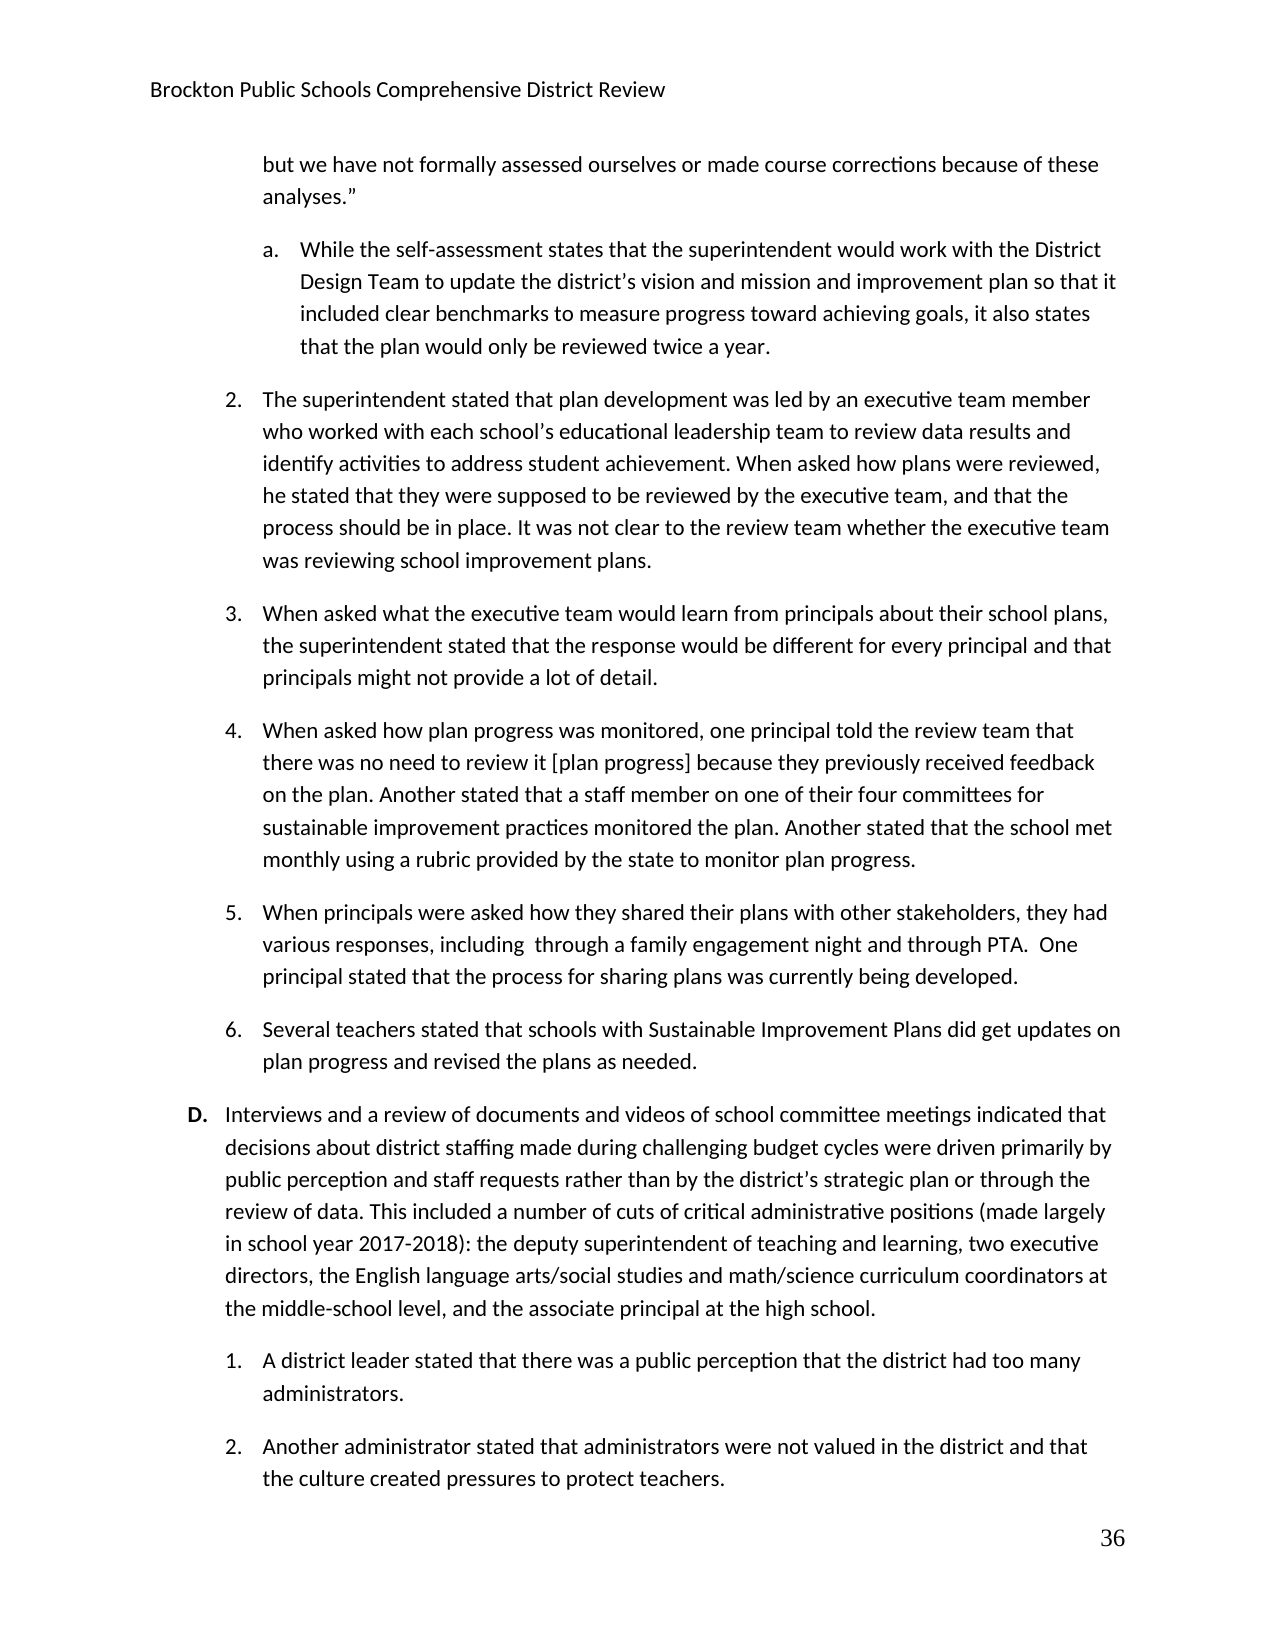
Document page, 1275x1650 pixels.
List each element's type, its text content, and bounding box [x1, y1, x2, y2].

list The superintendent stated that plan development was led by an executive team member who worked with each school’s educational leadership team to review data results and identify activities to address student achievement. When asked how plans were reviewed, he stated that they were supposed to be reviewed by the executive team, and that the process should be in place. It was not clear to the review team whether the executive team was reviewing school improvement plans. [225, 385, 1125, 574]
list When asked how plan progress was monitored, one principal told the review team that there was no need to review it [plan progress] because they previously received feedback on the plan. Another stated that a staff member on one of their four committees for sustainable improvement practices monitored the plan. Another stated that the school met monthly using a rubric provided by the state to monitor plan progress. [225, 716, 1125, 873]
list 1. A district leader stated that there was a public perception that the district had too many administrators. [225, 1347, 1125, 1407]
list When asked what the executive team would learn from principals about their school plans, the superintendent stated that the response would be different for every principal and that principals might not provide a lot of detail. [225, 599, 1125, 691]
list While the self-assessment states that the superintendent would work with the District Design Team to update the district’s vision and mission and improvement plan so that it included clear benchmarks to measure progress toward achieving goals, it also states that the plan would only be reviewed twice a year. [262, 235, 1125, 360]
list Several teachers stated that schools with Sustainable Improvement Plans did get updates on plan progress and revised the plans as needed. [225, 1015, 1125, 1076]
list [225, 150, 1125, 210]
list When principals were asked how they shared their plans with other stakeholders, they had various responses, including through a family engagement night and through PTA. One principal stated that the process for sharing plans was currently being developed. [225, 898, 1125, 990]
list 2. Another administrator stated that administrators were not valued in the district and that the culture created pressures to protect teachers. [225, 1432, 1125, 1492]
list D. Interviews and a review of documents and videos of school committee meetings indicated that decisions about district staffing made during challenging budget cycles were driven primarily by public perception and staff requests rather than by the district’s strategic plan or through the review of data. This included a number of cuts of critical administrative positions (made largely in school year 2017-2018): the deputy superintendent of teaching and learning, two executive directors, the English language arts/social studies and math/science curriculum coordinators at the middle-school level, and the associate principal at the high school. [187, 1101, 1125, 1322]
